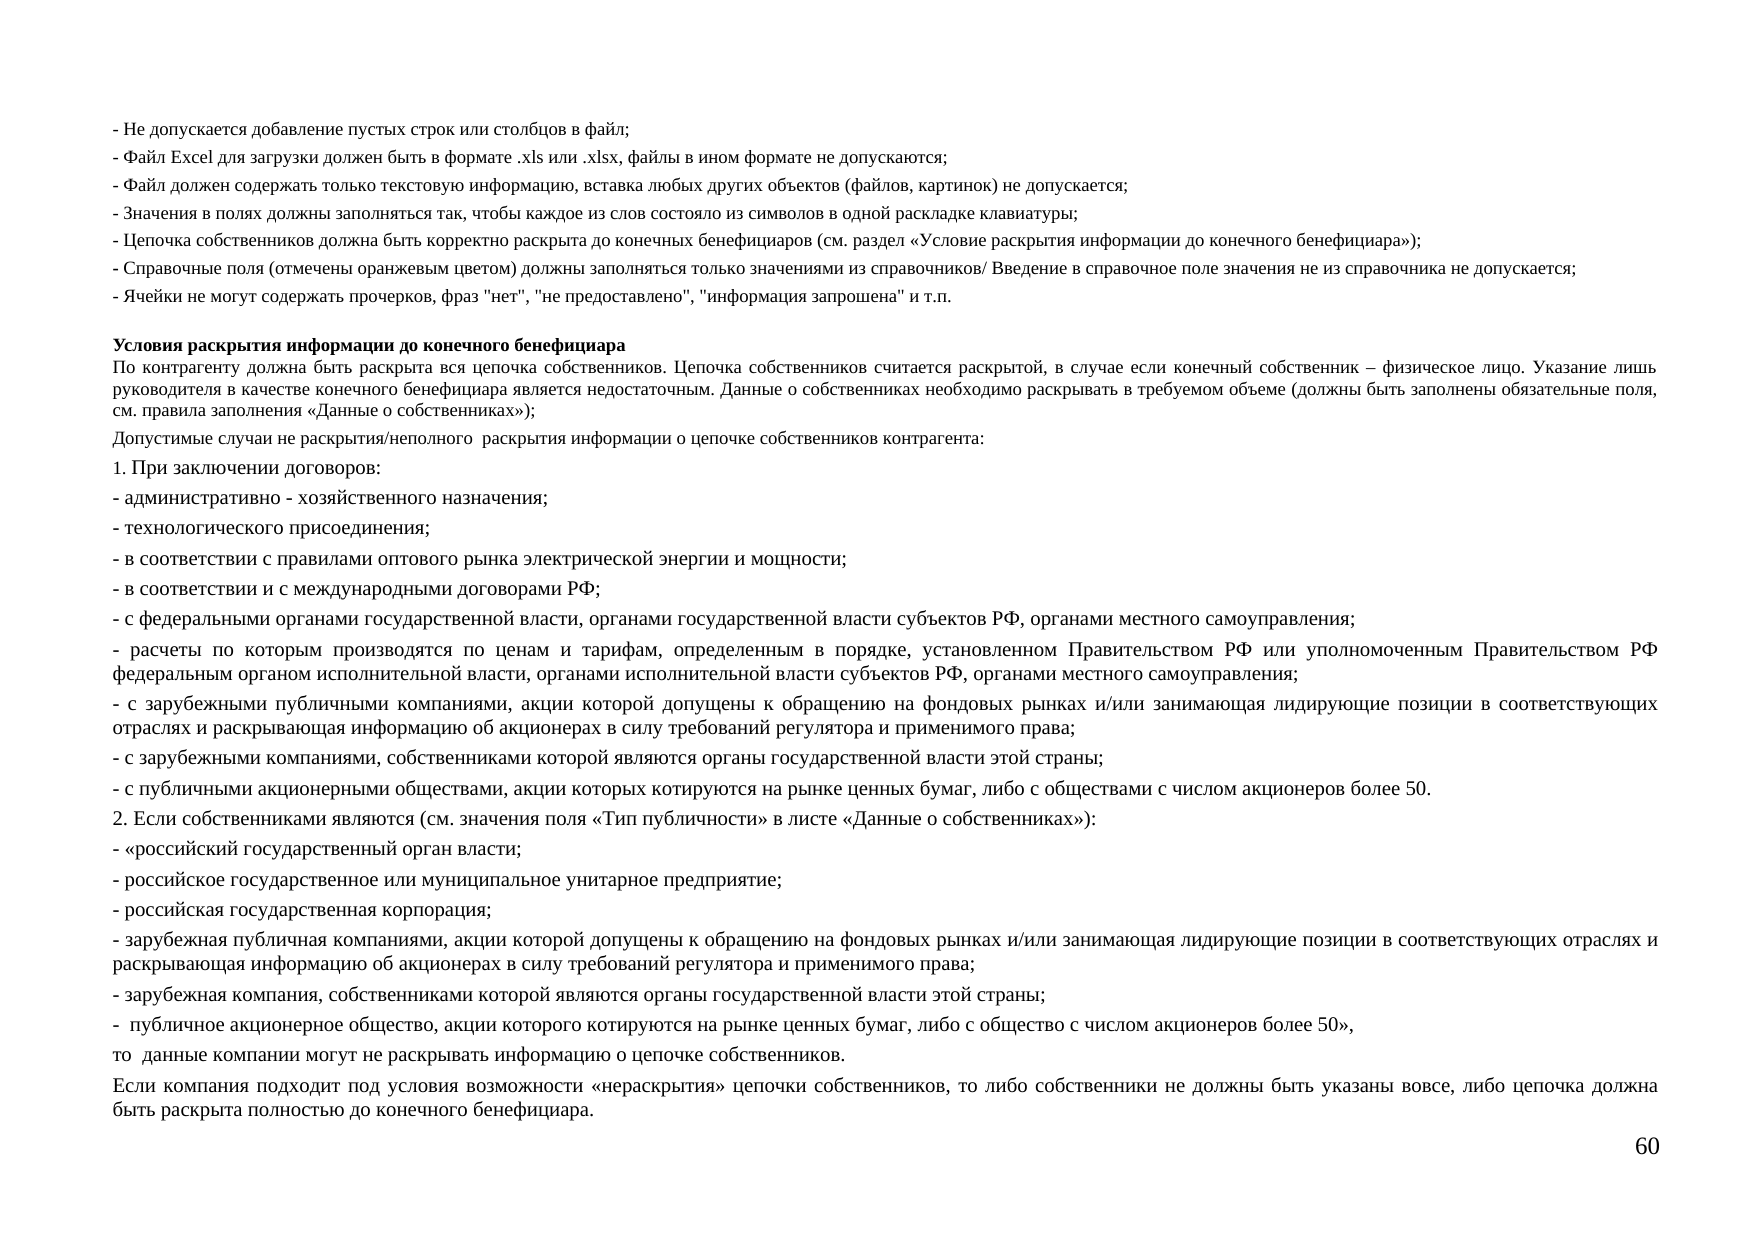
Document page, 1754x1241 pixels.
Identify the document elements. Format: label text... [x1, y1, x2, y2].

text - Файл Excel для загрузки должен быть в формате .xls или .xlsx, файлы в ином формате не допускаются; [112, 146, 1660, 167]
text 2. Если собственниками являются (см. значения поля «Тип публичности» в листе «Данные о собственниках»): [112, 806, 1660, 830]
text - с публичными акционерными обществами, акции которых котируются на рынке ценных бумаг, либо с обществами с числом акционеров более 50. [112, 776, 1660, 800]
text - с зарубежными публичными компаниями, акции которой допущены к обращению на фондовых рынках и/или занимающая лидирующие позиции в соответствующих отраслях и раскрывающая информацию об акционерах в силу требований регулятора и применимого права; [112, 691, 1660, 739]
text - российская государственная корпорация; [112, 897, 1660, 921]
text Условия раскрытия информации до конечного бенефициара [112, 334, 1660, 356]
text По контрагенту должна быть раскрыта вся цепочка собственников. Цепочка собственников считается раскрытой, в случае если конечный собственник – физическое лицо. Указание лишь руководителя в качестве конечного бенефициара является недостаточным. Данные о собственниках необходимо раскрывать в требуемом объеме (должны быть заполнены обязательные поля, см. правила заполнения «Данные о собственниках»); [112, 356, 1660, 421]
text - Ячейки не могут содержать прочерков, фраз "нет", "не предоставлено", "информация запрошена" и т.п. [112, 285, 1660, 307]
text - административно - хозяйственного назначения; [112, 485, 1660, 509]
text - Цепочка собственников должна быть корректно раскрыта до конечных бенефициаров (см. раздел «Условие раскрытия информации до конечного бенефициара»); [112, 229, 1660, 251]
text - с зарубежными компаниями, собственниками которой являются органы государственной власти этой страны; [112, 745, 1660, 769]
text - Файл должен содержать только текстовую информацию, вставка любых других объектов (файлов, картинок) не допускается; [112, 174, 1660, 195]
text то данные компании могут не раскрывать информацию о цепочке собственников. [112, 1042, 1660, 1066]
text 1. При заключении договоров: [112, 455, 1660, 479]
text - технологического присоединения; [112, 515, 1660, 539]
text Допустимые случаи не раскрытия/неполного раскрытия информации о цепочке собственников контрагента: [112, 427, 1660, 448]
text - «российский государственный орган власти; [112, 836, 1660, 860]
text - с федеральными органами государственной власти, органами государственной власти субъектов РФ, органами местного самоуправления; [112, 606, 1660, 630]
text Если компания подходит под условия возможности «нераскрытия» цепочки собственников, то либо собственники не должны быть указаны вовсе, либо цепочка должна быть раскрыта полностью до конечного бенефициара. [112, 1072, 1660, 1121]
text - в соответствии с правилами оптового рынка электрической энергии и мощности; [112, 546, 1660, 570]
text - расчеты по которым производятся по ценам и тарифам, определенным в порядке, установленном Правительством РФ или уполномоченным Правительством РФ федеральным органом исполнительной власти, органами исполнительной власти субъектов РФ, органами местного самоуправления; [112, 637, 1660, 685]
text - Значения в полях должны заполняться так, чтобы каждое из слов состояло из символов в одной раскладке клавиатуры; [112, 202, 1660, 223]
text - зарубежная компания, собственниками которой являются органы государственной власти этой страны; [112, 982, 1660, 1006]
text - публичное акционерное общество, акции которого котируются на рынке ценных бумаг, либо с общество с числом акционеров более 50», [112, 1012, 1660, 1036]
text - Справочные поля (отмечены оранжевым цветом) должны заполняться только значениями из справочников/ Введение в справочное поле значения не из справочника не допускается; [112, 257, 1660, 279]
text - зарубежная публичная компаниями, акции которой допущены к обращению на фондовых рынках и/или занимающая лидирующие позиции в соответствующих отраслях и раскрывающая информацию об акционерах в силу требований регулятора и применимого права; [112, 927, 1660, 975]
text - Не допускается добавление пустых строк или столбцов в файл; [112, 118, 1660, 140]
text - российское государственное или муниципальное унитарное предприятие; [112, 867, 1660, 891]
text - в соответствии и с международными договорами РФ; [112, 576, 1660, 600]
